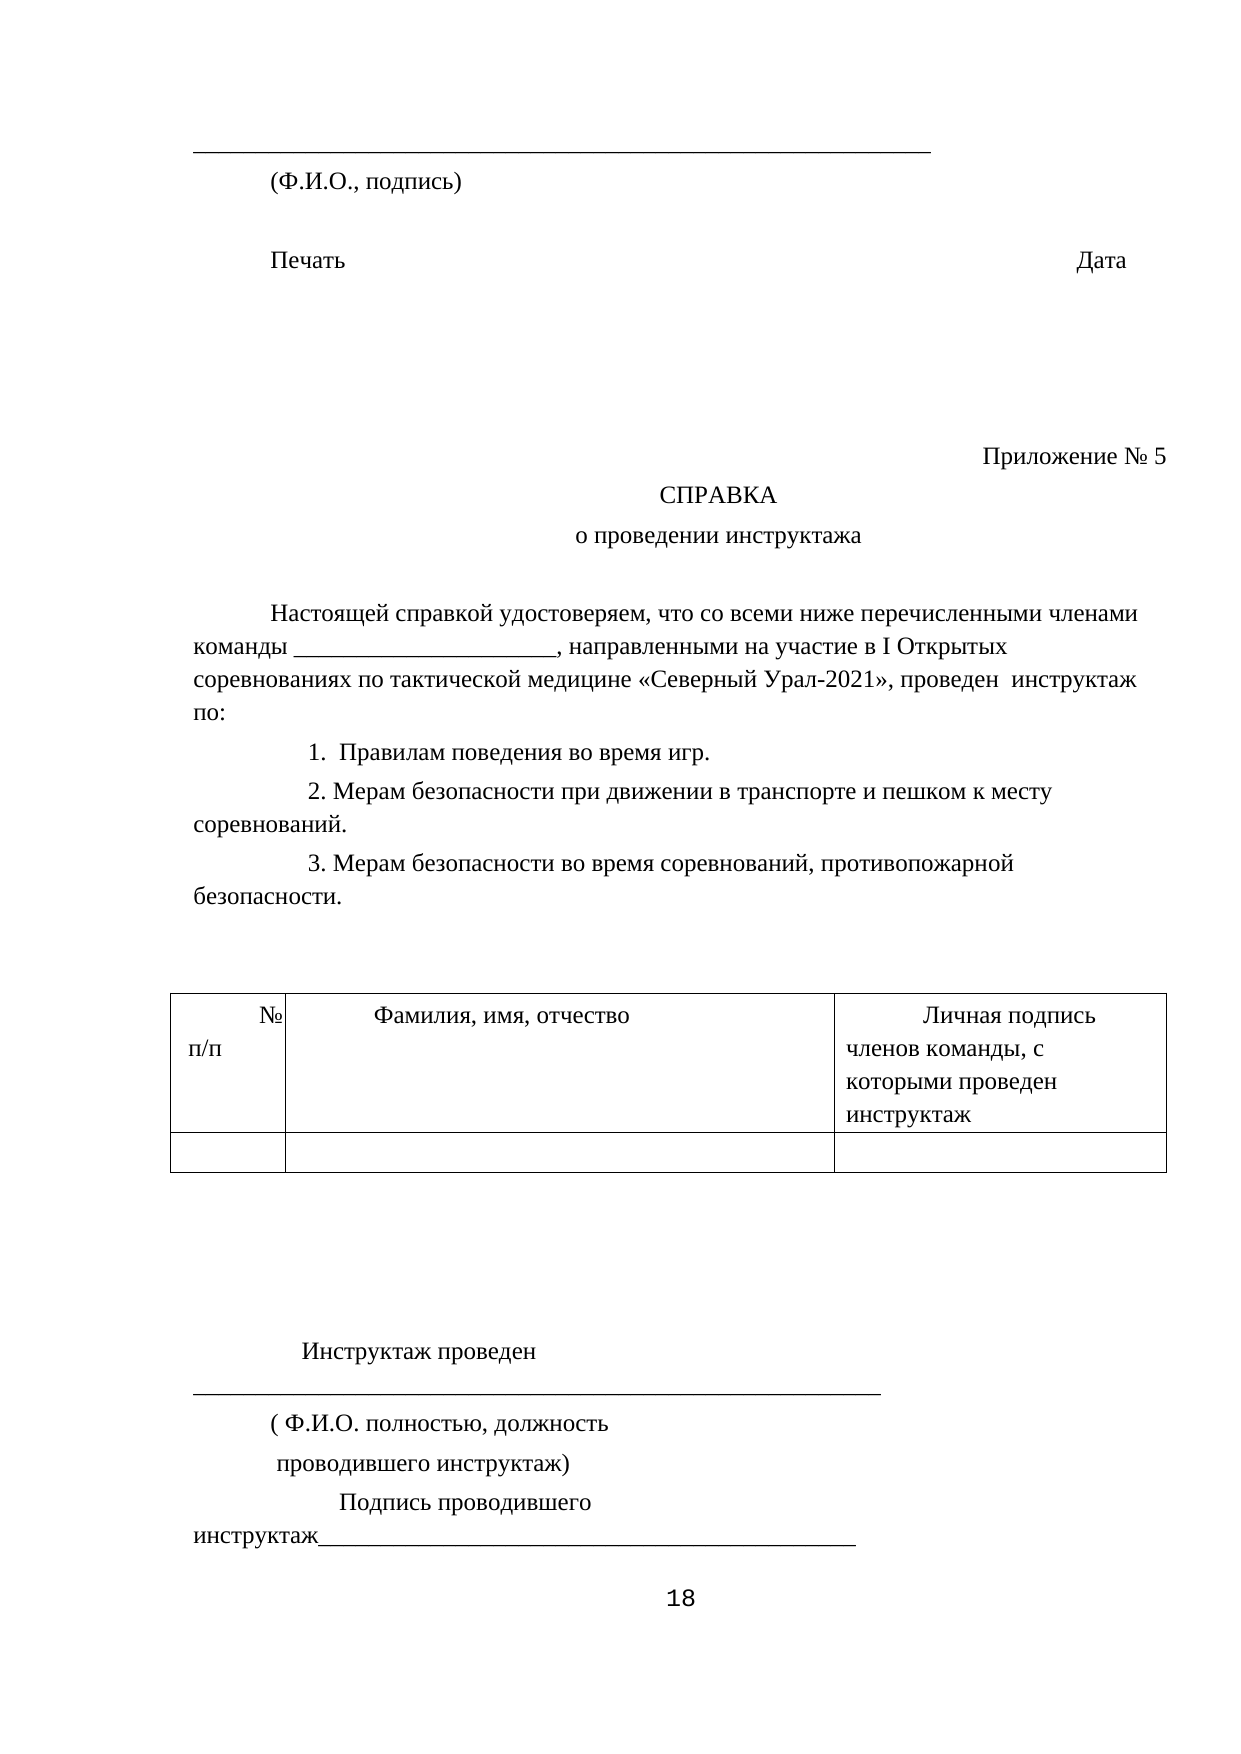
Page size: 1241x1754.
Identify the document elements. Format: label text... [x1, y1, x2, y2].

text СПРАВКА [193, 481, 1166, 509]
table_header Личная подпись членов команды, с которыми проведен инструктаж [835, 994, 1166, 1132]
text проводившего инструктаж) [193, 1448, 1166, 1476]
table_cell [171, 1133, 285, 1172]
text Инструктаж проведен _______________________________________________________ [193, 1336, 1166, 1398]
text Печать Дата [193, 245, 1166, 274]
text (Ф.И.О., подпись) [193, 166, 1166, 195]
text о проведении инструктажа [193, 520, 1166, 549]
text 3. Мерам безопасности во время соревнований, противопожарной безопасности. [193, 848, 1166, 910]
text Подпись проводившего инструктаж___________________________________________ [193, 1487, 1166, 1549]
table_header Фамилия, имя, отчество [286, 994, 834, 1132]
table_cell [286, 1133, 834, 1172]
table_cell [835, 1133, 1166, 1172]
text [193, 127, 1166, 156]
table_header № п/п [171, 994, 285, 1132]
text Настоящей справкой удостоверяем, что со всеми ниже перечисленными членами команды _____________________, направленными на участие в I Открытых соревнованиях по тактической медицине «Северный Урал-2021», проведен инструктаж по: [193, 598, 1166, 726]
text 1. Правилам поведения во время игр. [193, 737, 1166, 766]
text Приложение № 5 [193, 441, 1166, 470]
text 2. Мерам безопасности при движении в транспорте и пешком к месту соревнований. [193, 776, 1166, 838]
text ( Ф.И.О. полностью, должность [193, 1408, 1166, 1437]
